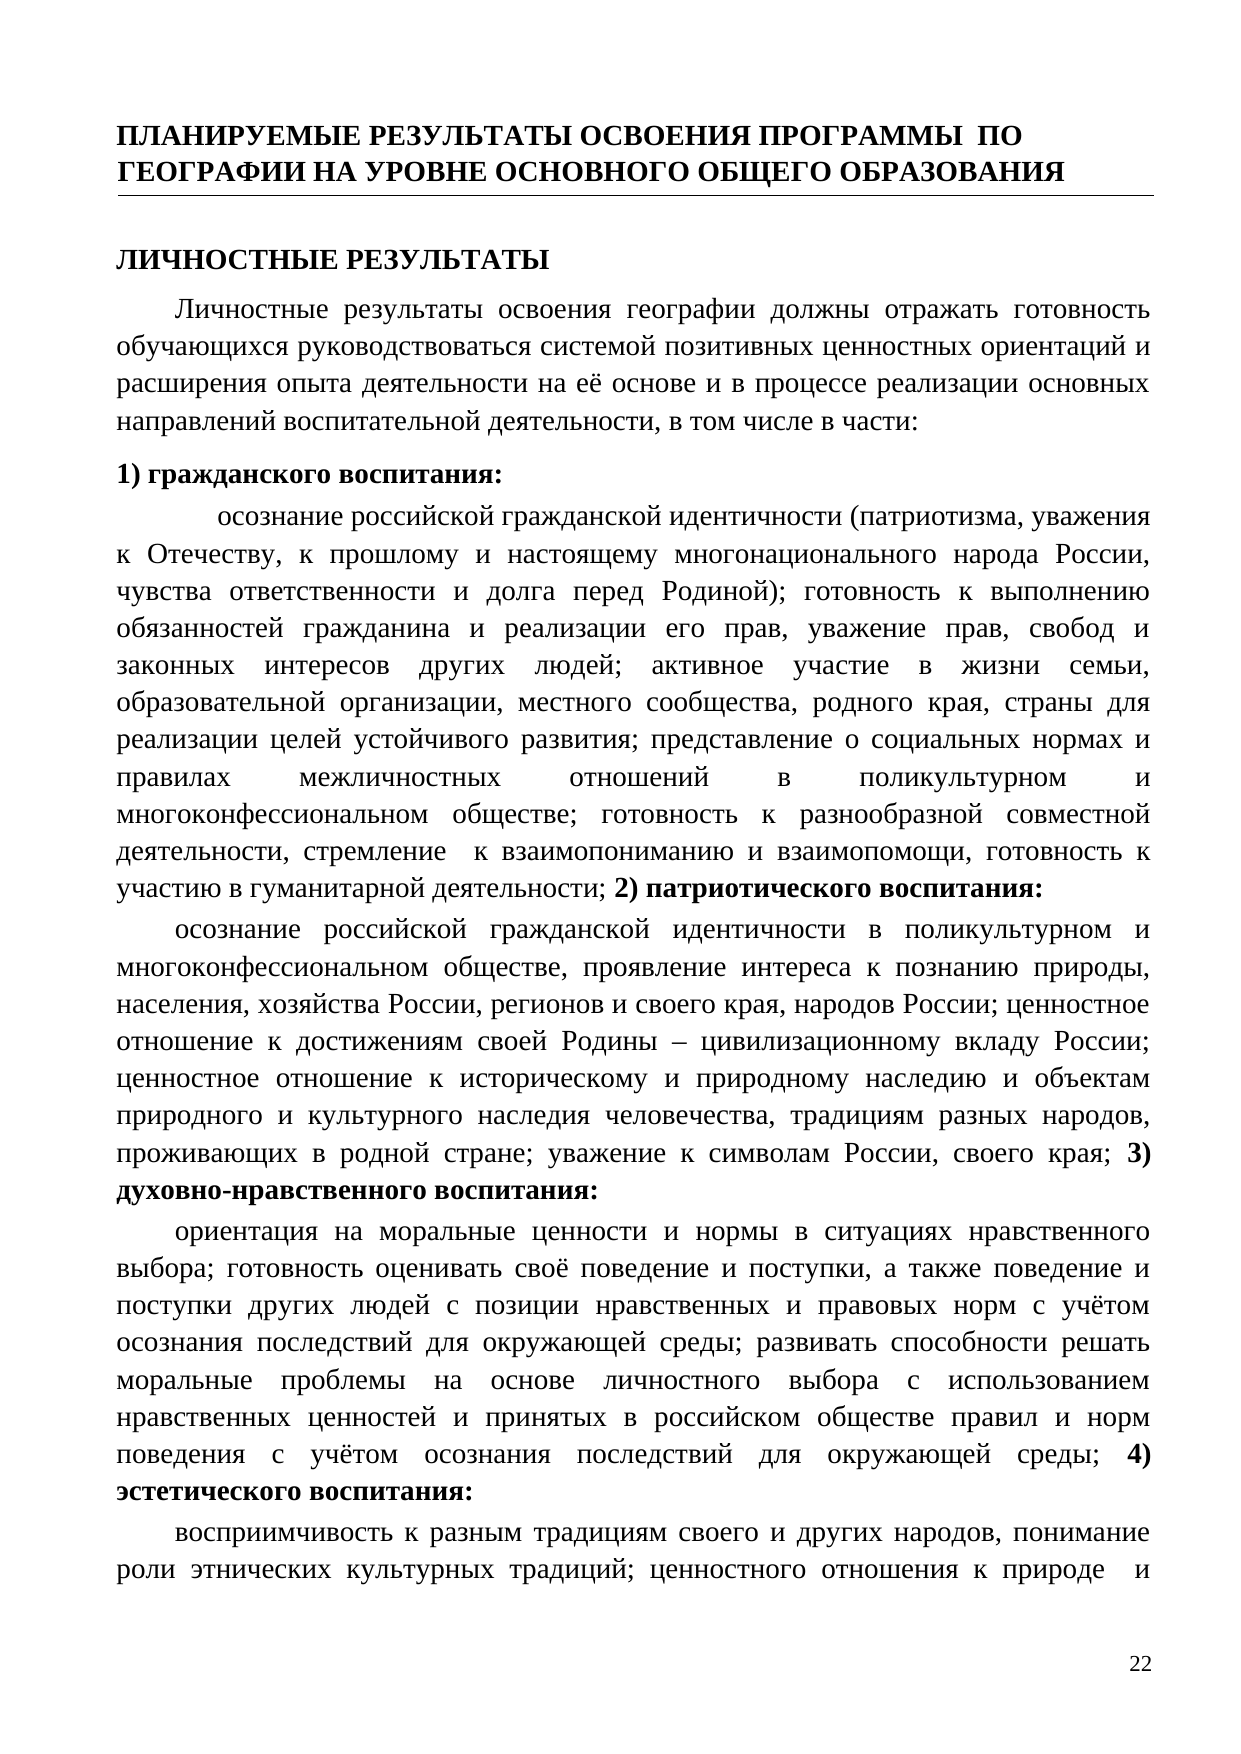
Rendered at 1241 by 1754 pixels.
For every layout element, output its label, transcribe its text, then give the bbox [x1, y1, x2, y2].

text Личностные результаты освоения географии должны отражать готовность обучающихся руководствоваться системой позитивных ценностных ориентаций и расширения опыта деятельности на её основе и в процессе реализации основных направлений воспитательной деятельности, в том числе в части: [116, 291, 1151, 436]
subtitle ЛИЧНОСТНЫЕ РЕЗУЛЬТАТЫ [116, 242, 1122, 276]
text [116, 1514, 1151, 1585]
text осознание российской гражданской идентичности (патриотизма, уважения [118, 498, 1151, 532]
text ориентация на моральные ценности и нормы в ситуациях нравственного выбора; готовность оценивать своё поведение и поступки, а также поведение и поступки других людей с позиции нравственных и правовых норм с учётом осознания последствий для окружающей среды; развивать способности решать моральные проблемы на основе личностного выбора с использованием нравственных ценностей и принятых в российском обществе правил и норм поведения с учётом осознания последствий для окружающей среды; 4) эстетического воспитания: [116, 1213, 1151, 1507]
text осознание российской гражданской идентичности в поликультурном и многоконфессиональном обществе, проявление интереса к познанию природы, населения, хозяйства России, регионов и своего края, народов России; ценностное отношение к достижениям своей Родины – цивилизационному вкладу России; ценностное отношение к историческому и природному наследию и объектам природного и культурного наследия человечества, традициям разных народов, проживающих в родной стране; уважение к символам России, своего края; 3) духовно-нравственного воспитания: [116, 912, 1151, 1205]
subtitle ПЛАНИРУЕМЫЕ РЕЗУЛЬТАТЫ ОСВОЕНИЯ ПРОГРАММЫ ПО ГЕОГРАФИИ НА УРОВНЕ ОСНОВНОГО ОБЩЕГО ОБРАЗОВАНИЯ [116, 118, 1117, 187]
text к Отечеству, к прошлому и настоящему многонационального народа России, чувства ответственности и долга перед Родиной); готовность к выполнению обязанностей гражданина и реализации его прав, уважение прав, свобод и законных интересов других людей; активное участие в жизни семьи, образовательной организации, местного сообщества, родного края, страны для реализации целей устойчивого развития; представление о социальных нормах и правилах межличностных отношений в поликультурном и многоконфессиональном обществе; готовность к разнообразной совместной деятельности, стремление к взаимопониманию и взаимопомощи, готовность к участию в гуманитарной деятельности; 2) патриотического воспитания: [116, 536, 1151, 904]
text 1) гражданского воспитания: [116, 457, 1160, 490]
